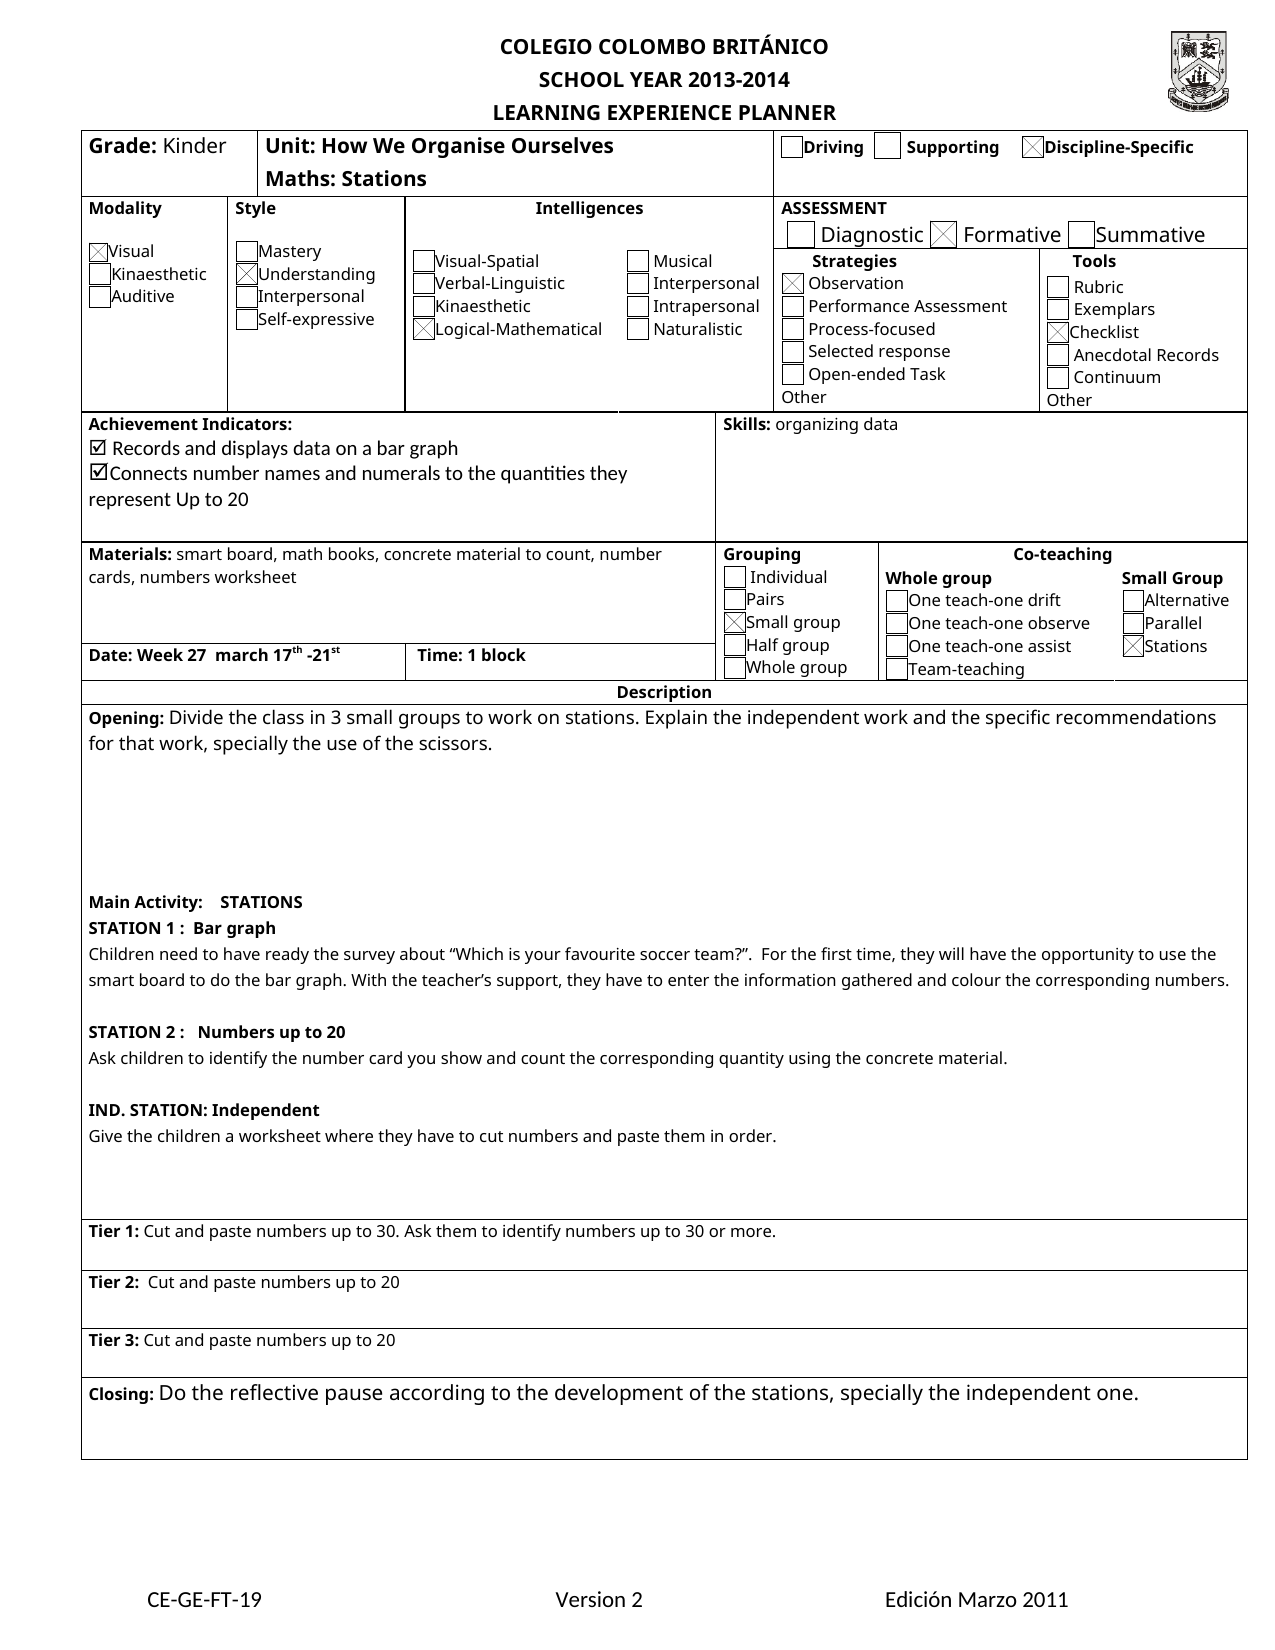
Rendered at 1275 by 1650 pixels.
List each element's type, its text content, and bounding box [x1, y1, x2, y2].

table_cell ASSESSMENT Diagnostic Formative Summative [774, 197, 1247, 248]
table_cell Tier 1: Cut and paste numbers up to 30. Ask them to identify numbers up to 30 or more. [82, 1220, 1247, 1270]
table_cell Opening: Divide the class in 3 small groups to work on stations. Explain the independent work and the specific recommendations for that work, specially the use of the scissors. [82, 705, 1247, 889]
table_cell Grade: Kinder [82, 131, 257, 196]
table_cell Musical Interpersonal Intrapersonal Naturalistic [619, 249, 773, 411]
table_cell Tier 2: Cut and paste numbers up to 20 [82, 1271, 1247, 1328]
table_cell Date: Week 27 march 17th -21st [82, 644, 405, 680]
table_cell Main Activity: STATIONS STATION 1 : Bar graph Children need to have ready the survey about “Which is your favourite soccer team?”. For the first time, they will have the opportunity to use the smart board to do the bar graph. With the teacher’s support, they have to enter the information gathered and colour the corresponding numbers. STATION 2 : Numbers up to 20 Ask children to identify the number card you show and count the corresponding quantity using the concrete material. IND. STATION: Independent Give the children a worksheet where they have to cut numbers and paste them in order. [82, 890, 1247, 1219]
table_cell Description [82, 681, 1247, 703]
table_cell Whole group One teach-one drift One teach-one observe One teach-one assist Team-teaching [879, 566, 1114, 680]
table_cell Modality Visual Kinaesthetic Auditive [82, 197, 227, 411]
table_cell Unit: How We Organise Ourselves Maths: Stations [258, 131, 773, 196]
table_cell Style Mastery Understanding Interpersonal Self-expressive [228, 197, 404, 411]
table_cell Intelligences [406, 197, 773, 248]
table_cell Small Group Alternative Parallel Stations [1115, 566, 1247, 680]
table_cell Skills: organizing data [716, 413, 1247, 541]
table_cell Driving Supporting Discipline-Specific [774, 131, 1247, 196]
table_cell Achievement Indicators: Records and displays data on a bar graph Connects number names and numerals to the quantities they represent Up to 20 [82, 413, 715, 541]
table_cell Co-teaching [879, 543, 1247, 565]
table_cell Tools Rubric Exemplars Checklist Anecdotal Records Continuum Other [1040, 249, 1247, 411]
table_cell Visual-Spatial Verbal-Linguistic Kinaesthetic Logical-Mathematical [406, 249, 618, 411]
table_cell Grouping Individual Pairs Small group Half group Whole group [716, 543, 878, 680]
table_cell Closing: Do the reflective pause according to the development of the stations, specially the independent one. [82, 1378, 1247, 1459]
table_cell Materials: smart board, math books, concrete material to count, number cards, numbers worksheet [82, 543, 715, 643]
table_cell Tier 3: Cut and paste numbers up to 20 [82, 1329, 1247, 1377]
table_cell Time: 1 block [406, 644, 715, 680]
table_cell Strategies Observation Performance Assessment Process-focused Selected response Open-ended Task Other [774, 249, 1039, 411]
picture [1168, 31, 1229, 112]
table_header COLEGIO COLOMBO BRITÁNICO SCHOOL YEAR 2013-2014 LEARNING EXPERIENCE PLANNER [82, 33, 1247, 130]
